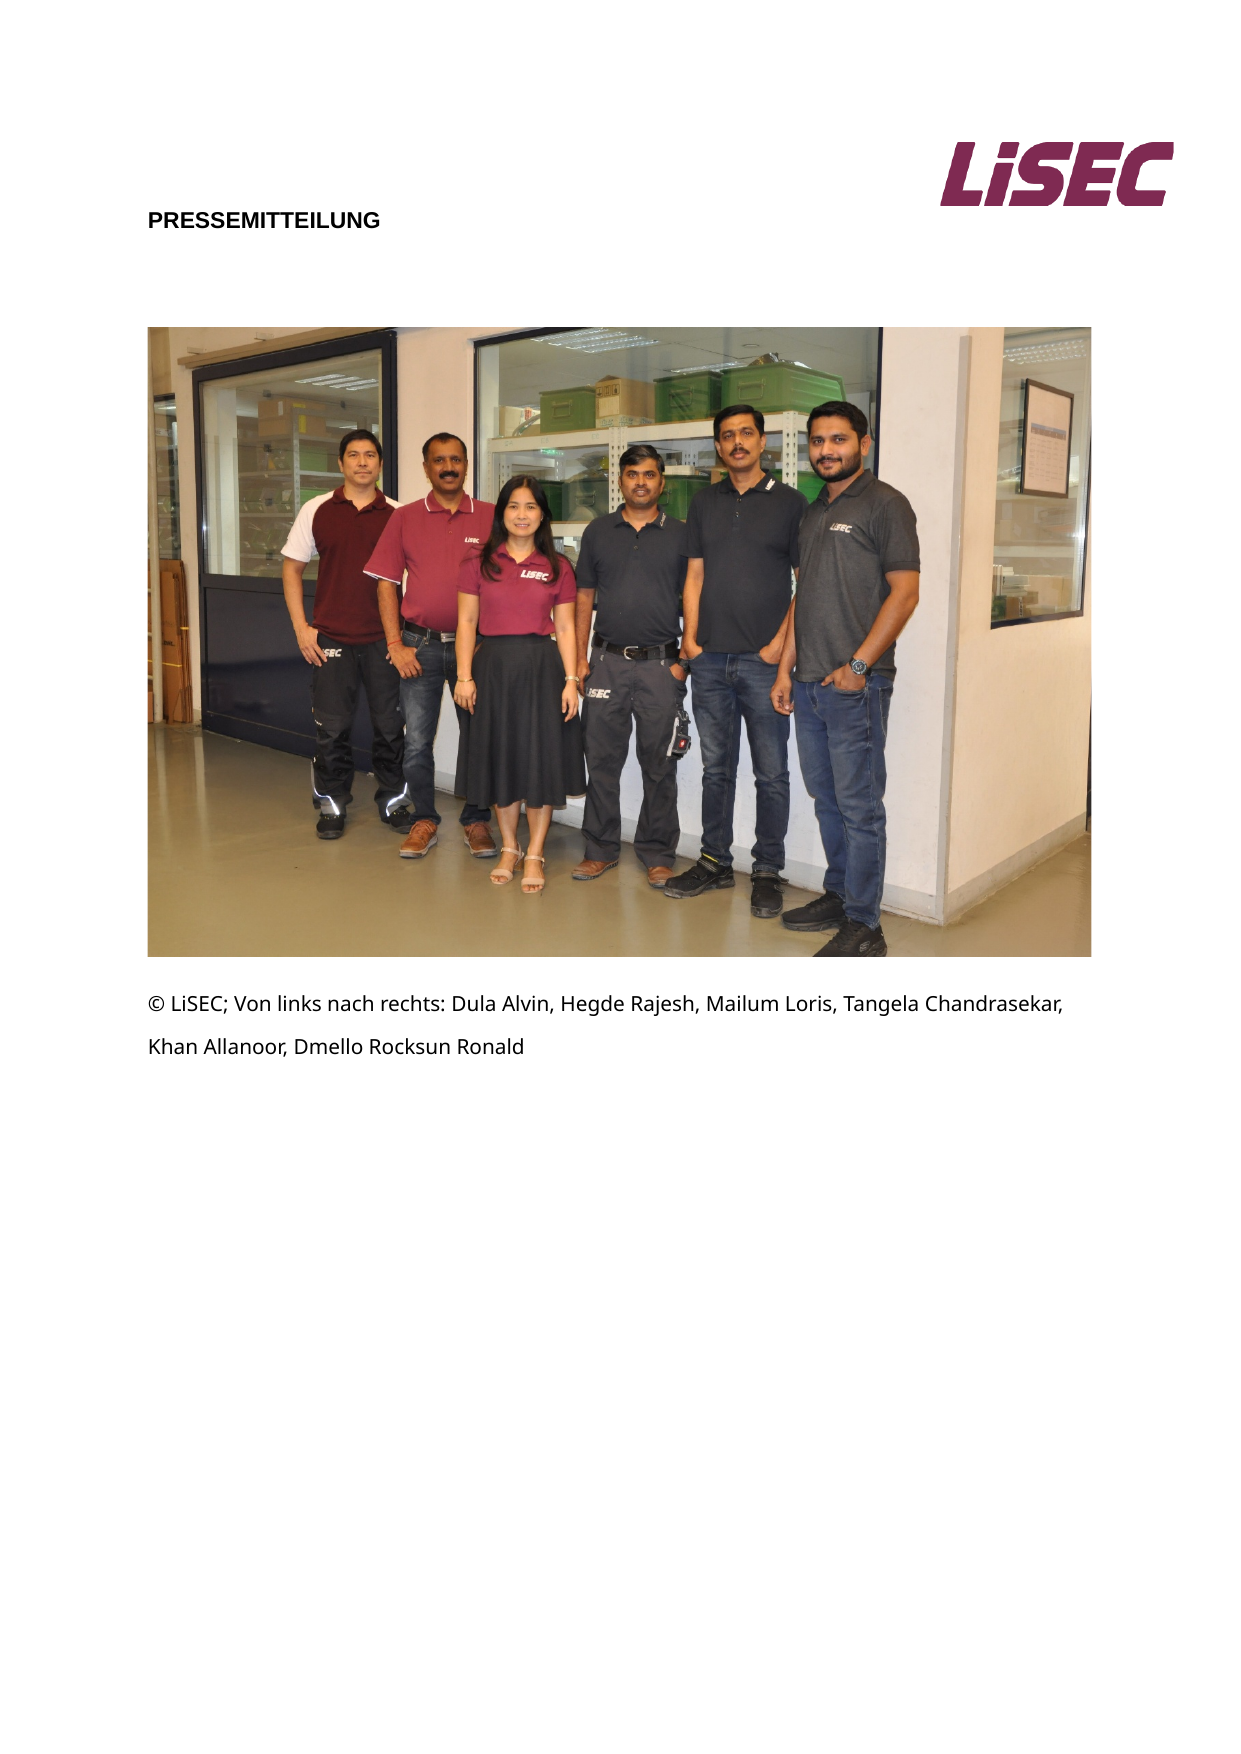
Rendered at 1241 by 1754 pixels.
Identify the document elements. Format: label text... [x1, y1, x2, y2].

picture [939, 142, 1173, 205]
text © LiSEC; Von links nach rechts: Dula Alvin, Hegde Rajesh, Mailum Loris, Tangela Chandrasekar, Khan Allanoor, Dmello Rocksun Ronald [148, 989, 1093, 1060]
picture [147, 327, 1092, 957]
